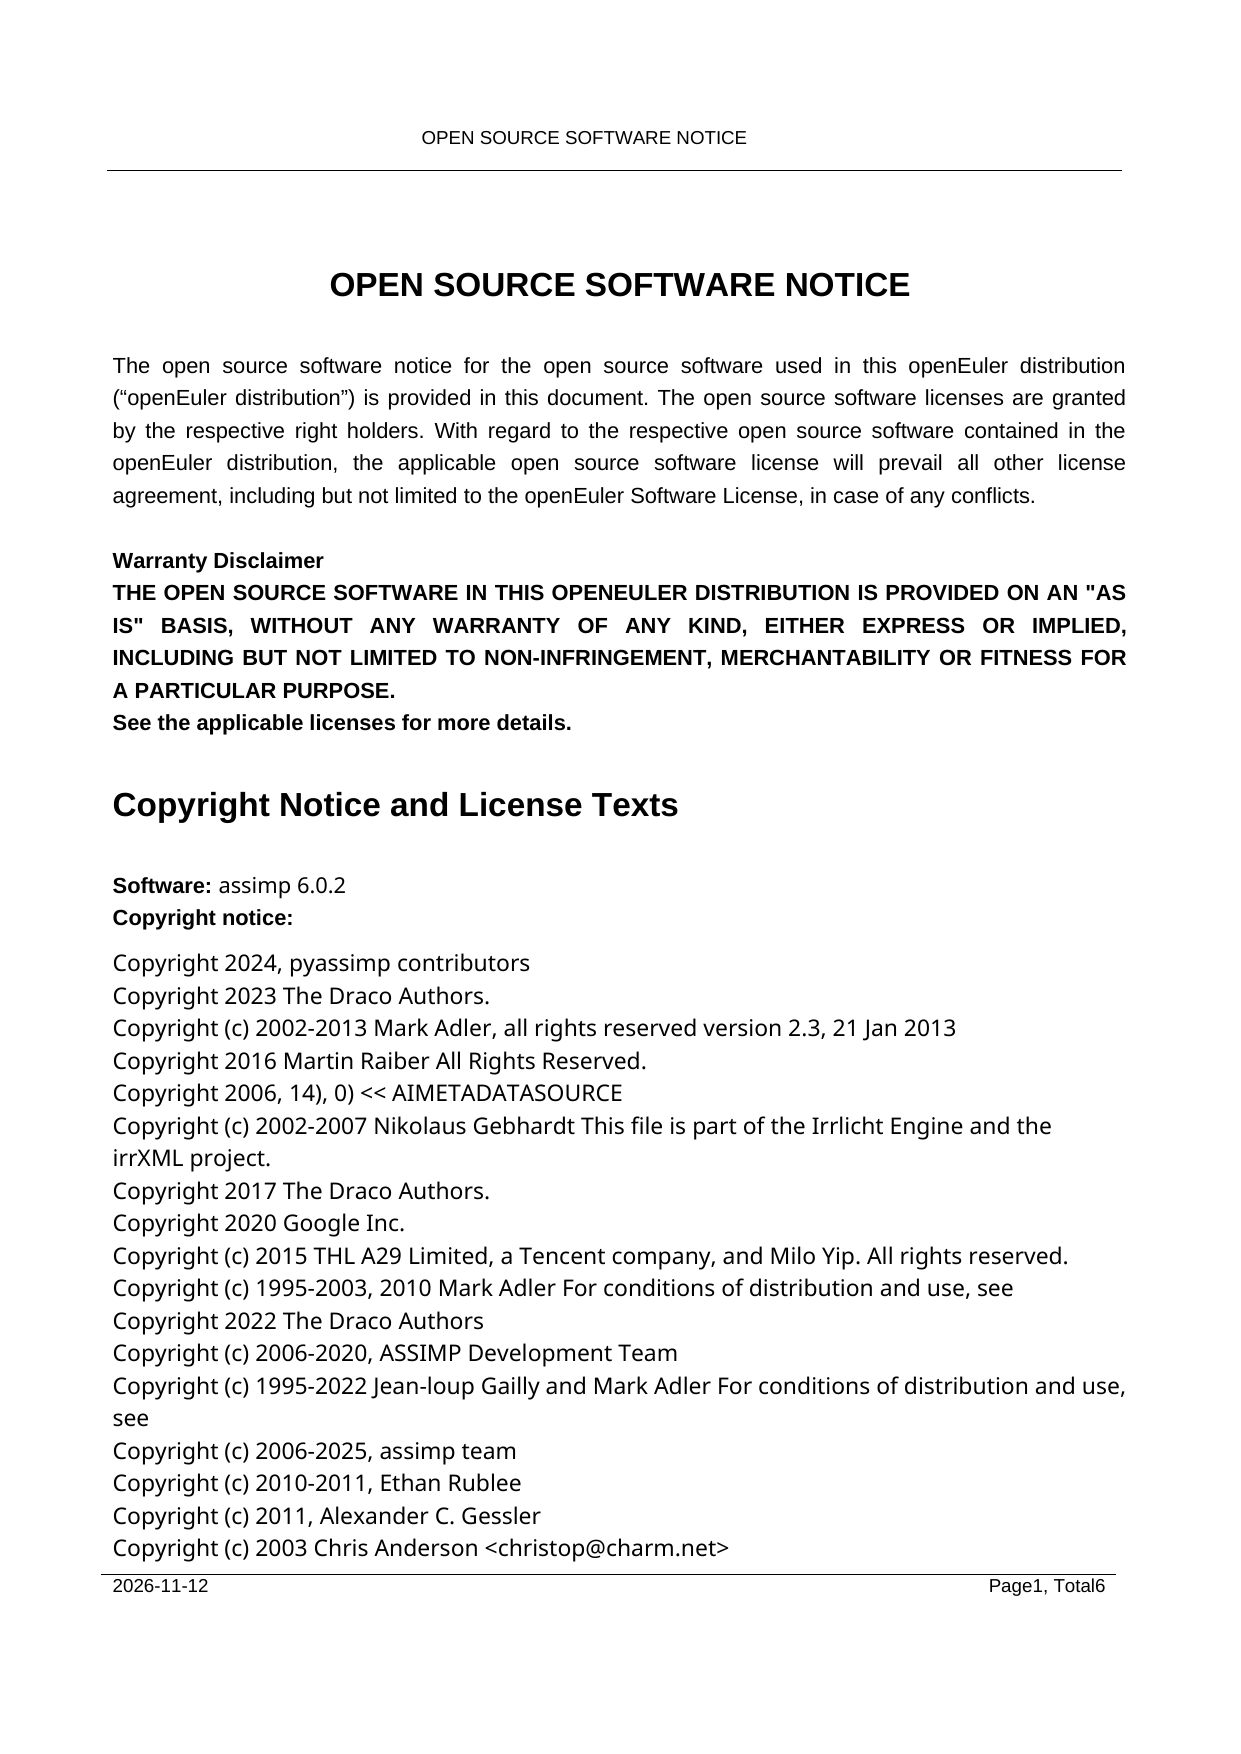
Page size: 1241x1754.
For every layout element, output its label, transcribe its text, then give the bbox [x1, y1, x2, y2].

text THE OPEN SOURCE SOFTWARE IN THIS OPENEULER DISTRIBUTION IS PROVIDED ON AN "AS IS" BASIS, WITHOUT ANY WARRANTY OF ANY KIND, EITHER EXPRESS OR IMPLIED, INCLUDING BUT NOT LIMITED TO NON-INFRINGEMENT, MERCHANTABILITY OR FITNESS FOR A PARTICULAR PURPOSE. See the applicable licenses for more details. [112, 576, 1128, 739]
title Software: assimp 6.0.2 [112, 869, 1128, 901]
text OPEN SOURCE SOFTWARE NOTICE [112, 251, 1128, 316]
text Warranty Disclaimer [112, 544, 1128, 576]
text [112, 947, 1128, 1564]
text Copyright Notice and License Texts [112, 771, 1128, 836]
text Copyright notice: [112, 901, 1128, 934]
text The open source software notice for the open source software used in this openEuler distribution (“openEuler distribution”) is provided in this document. The open source software licenses are granted by the respective right holders. With regard to the respective open source software contained in the openEuler distribution, the applicable open source software license will prevail all other license agreement, including but not limited to the openEuler Software License, in case of any conflicts. [112, 349, 1128, 511]
